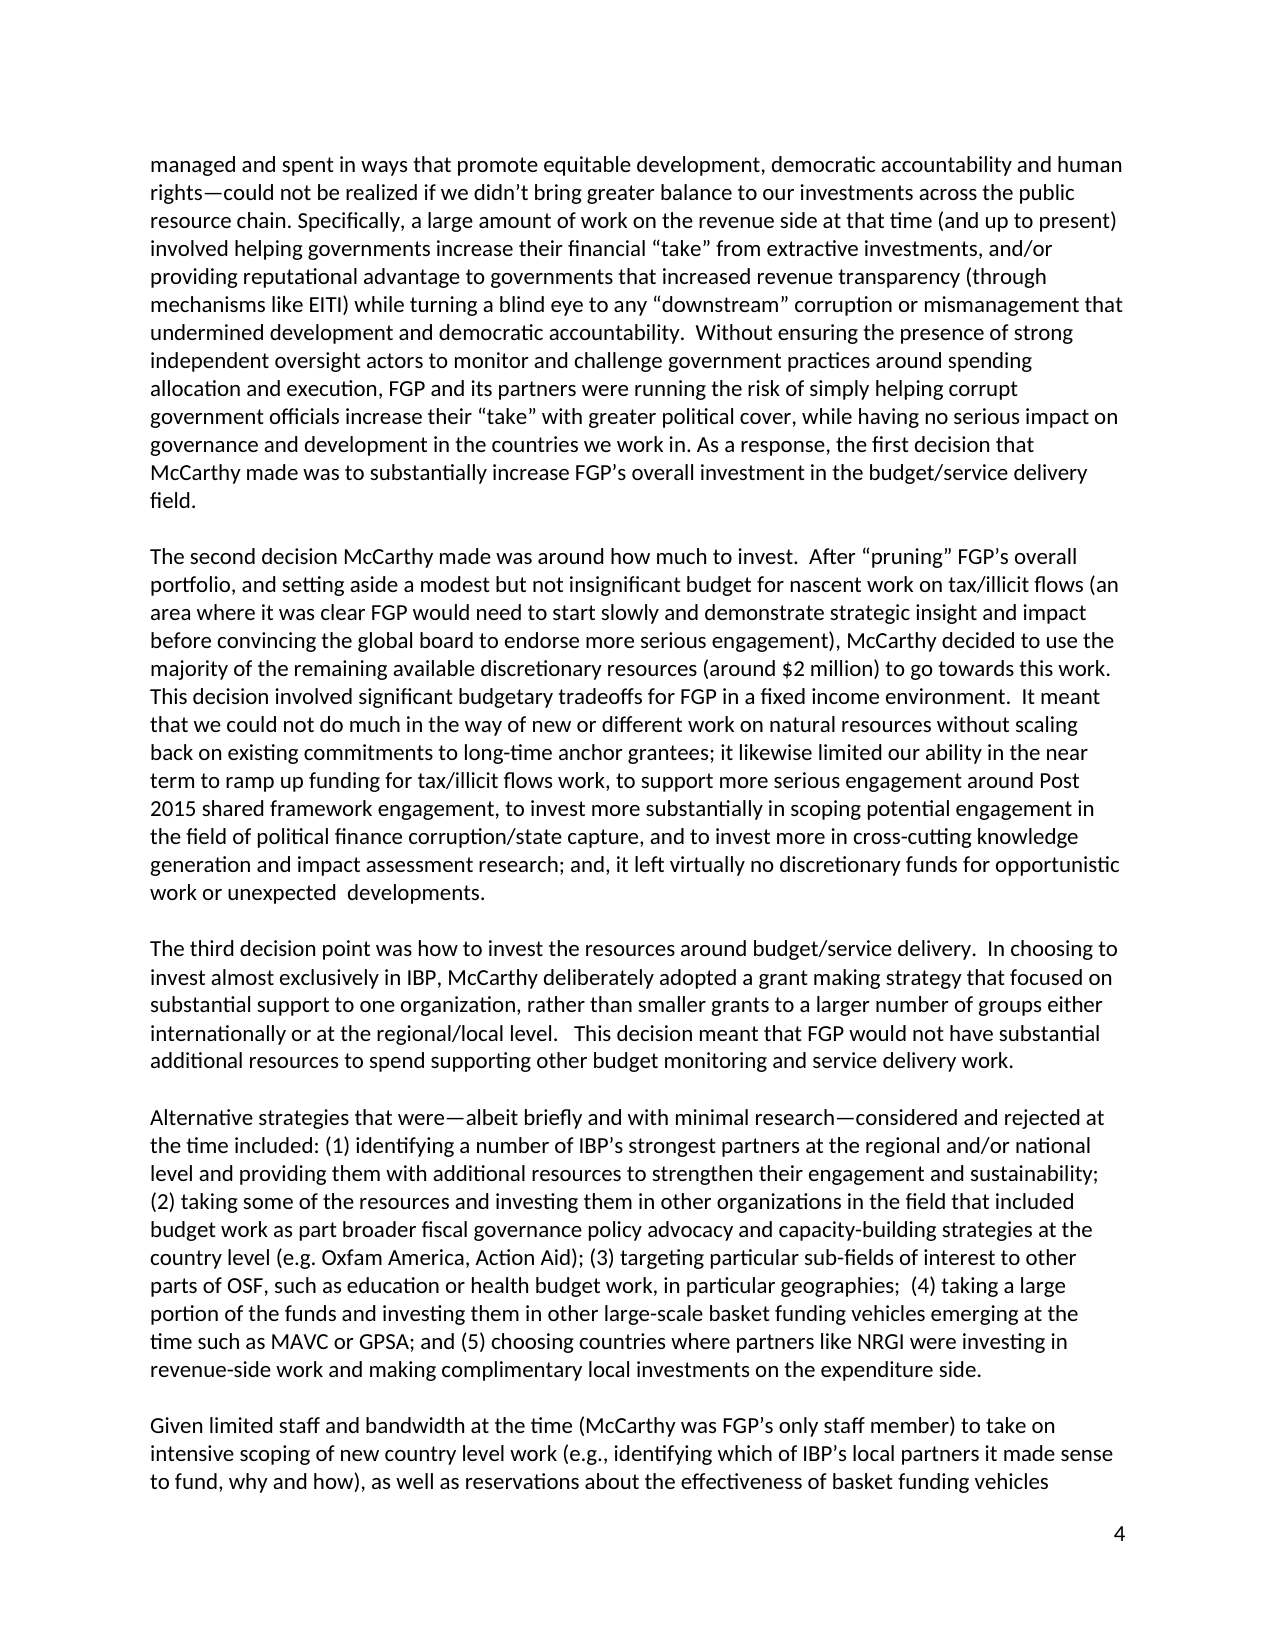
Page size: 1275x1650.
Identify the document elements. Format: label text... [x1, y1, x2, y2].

text Alternative strategies that were—albeit briefly and with minimal research—considered and rejected at the time included: (1) identifying a number of IBP’s strongest partners at the regional and/or national level and providing them with additional resources to strengthen their engagement and sustainability; (2) taking some of the resources and investing them in other organizations in the field that included budget work as part broader fiscal governance policy advocacy and capacity-building strategies at the country level (e.g. Oxfam America, Action Aid); (3) targeting particular sub-fields of interest to other parts of OSF, such as education or health budget work, in particular geographies; (4) taking a large portion of the funds and investing them in other large-scale basket funding vehicles emerging at the time such as MAVC or GPSA; and (5) choosing countries where partners like NRGI were investing in revenue-side work and making complimentary local investments on the expenditure side. [150, 1103, 1125, 1383]
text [150, 1411, 1125, 1495]
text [150, 150, 1125, 514]
text The third decision point was how to invest the resources around budget/service delivery. In choosing to invest almost exclusively in IBP, McCarthy deliberately adopted a grant making strategy that focused on substantial support to one organization, rather than smaller grants to a larger number of groups either internationally or at the regional/local level. This decision meant that FGP would not have substantial additional resources to spend supporting other budget monitoring and service delivery work. [150, 934, 1125, 1075]
text The second decision McCarthy made was around how much to invest. After “pruning” FGP’s overall portfolio, and setting aside a modest but not insignificant budget for nascent work on tax/illicit flows (an area where it was clear FGP would need to start slowly and demonstrate strategic insight and impact before convincing the global board to endorse more serious engagement), McCarthy decided to use the majority of the remaining available discretionary resources (around $2 million) to go towards this work. This decision involved significant budgetary tradeoffs for FGP in a fixed income environment. It meant that we could not do much in the way of new or different work on natural resources without scaling back on existing commitments to long-time anchor grantees; it likewise limited our ability in the near term to ramp up funding for tax/illicit flows work, to support more serious engagement around Post 2015 shared framework engagement, to invest more substantially in scoping potential engagement in the field of political finance corruption/state capture, and to invest more in cross-cutting knowledge generation and impact assessment research; and, it left virtually no discretionary funds for opportunistic work or unexpected developments. [150, 542, 1125, 907]
